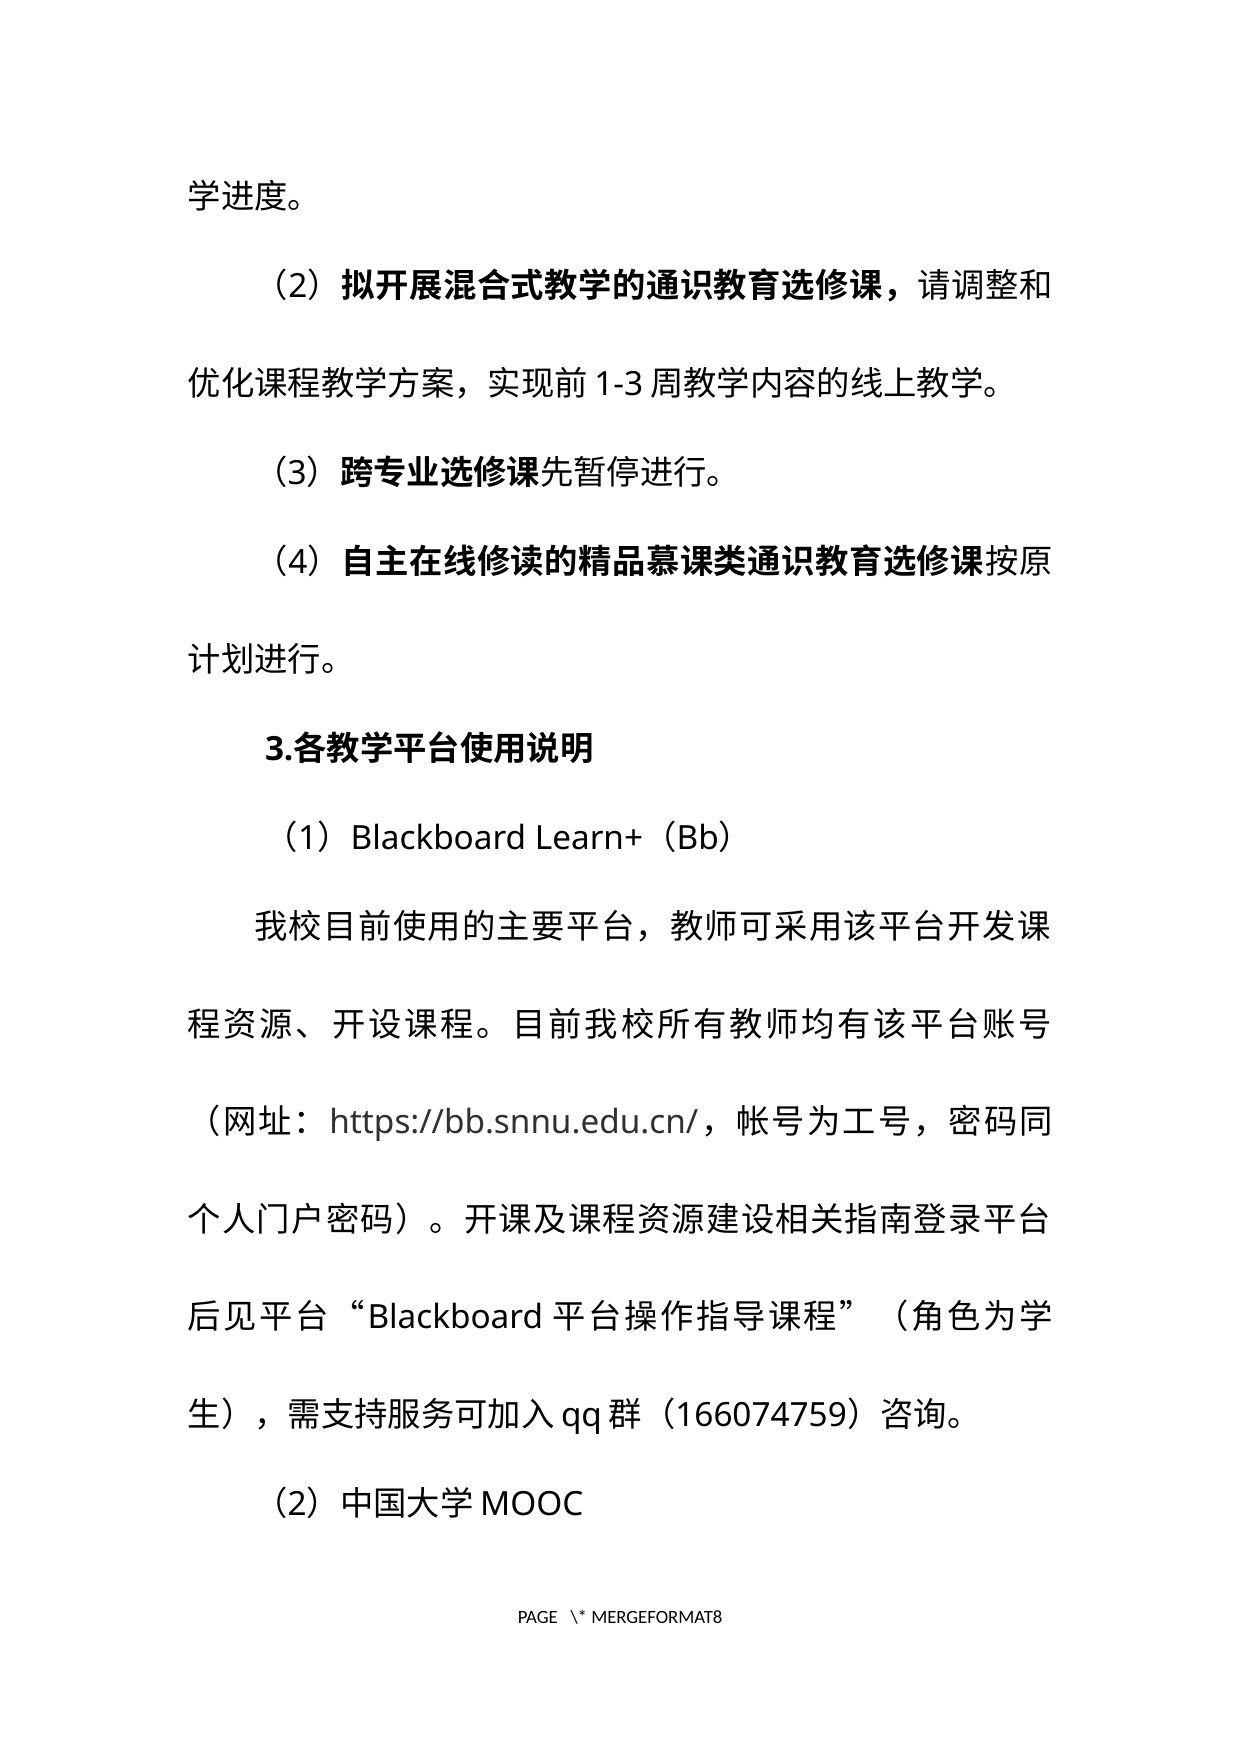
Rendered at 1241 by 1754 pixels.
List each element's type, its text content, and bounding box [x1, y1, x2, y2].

text （3）跨专业选修课先暂停进行。 [187, 438, 1053, 503]
text （2）拟开展混合式教学的通识教育选修课，请调整和优化课程教学方案，实现前1-3周教学内容的线上教学。 [187, 251, 1053, 413]
text 我校目前使用的主要平台，教师可采用该平台开发课程资源、开设课程。目前我校所有教师均有该平台账号（网址：https://bb.snnu.edu.cn/，帐号为工号，密码同个人门户密码）。开课及课程资源建设相关指南登录平台后见平台“Blackboard平台操作指导课程”（角色为学生），需支持服务可加入qq群（166074759）咨询。 [187, 892, 1053, 1444]
text 3.各教学平台使用说明 [231, 713, 1053, 778]
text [187, 162, 1053, 227]
text （1）Blackboard Learn+（Bb） [231, 803, 1053, 868]
text （2）中国大学MOOC [187, 1468, 1053, 1533]
text （4）自主在线修读的精品慕课类通识教育选修课按原计划进行。 [187, 527, 1053, 689]
